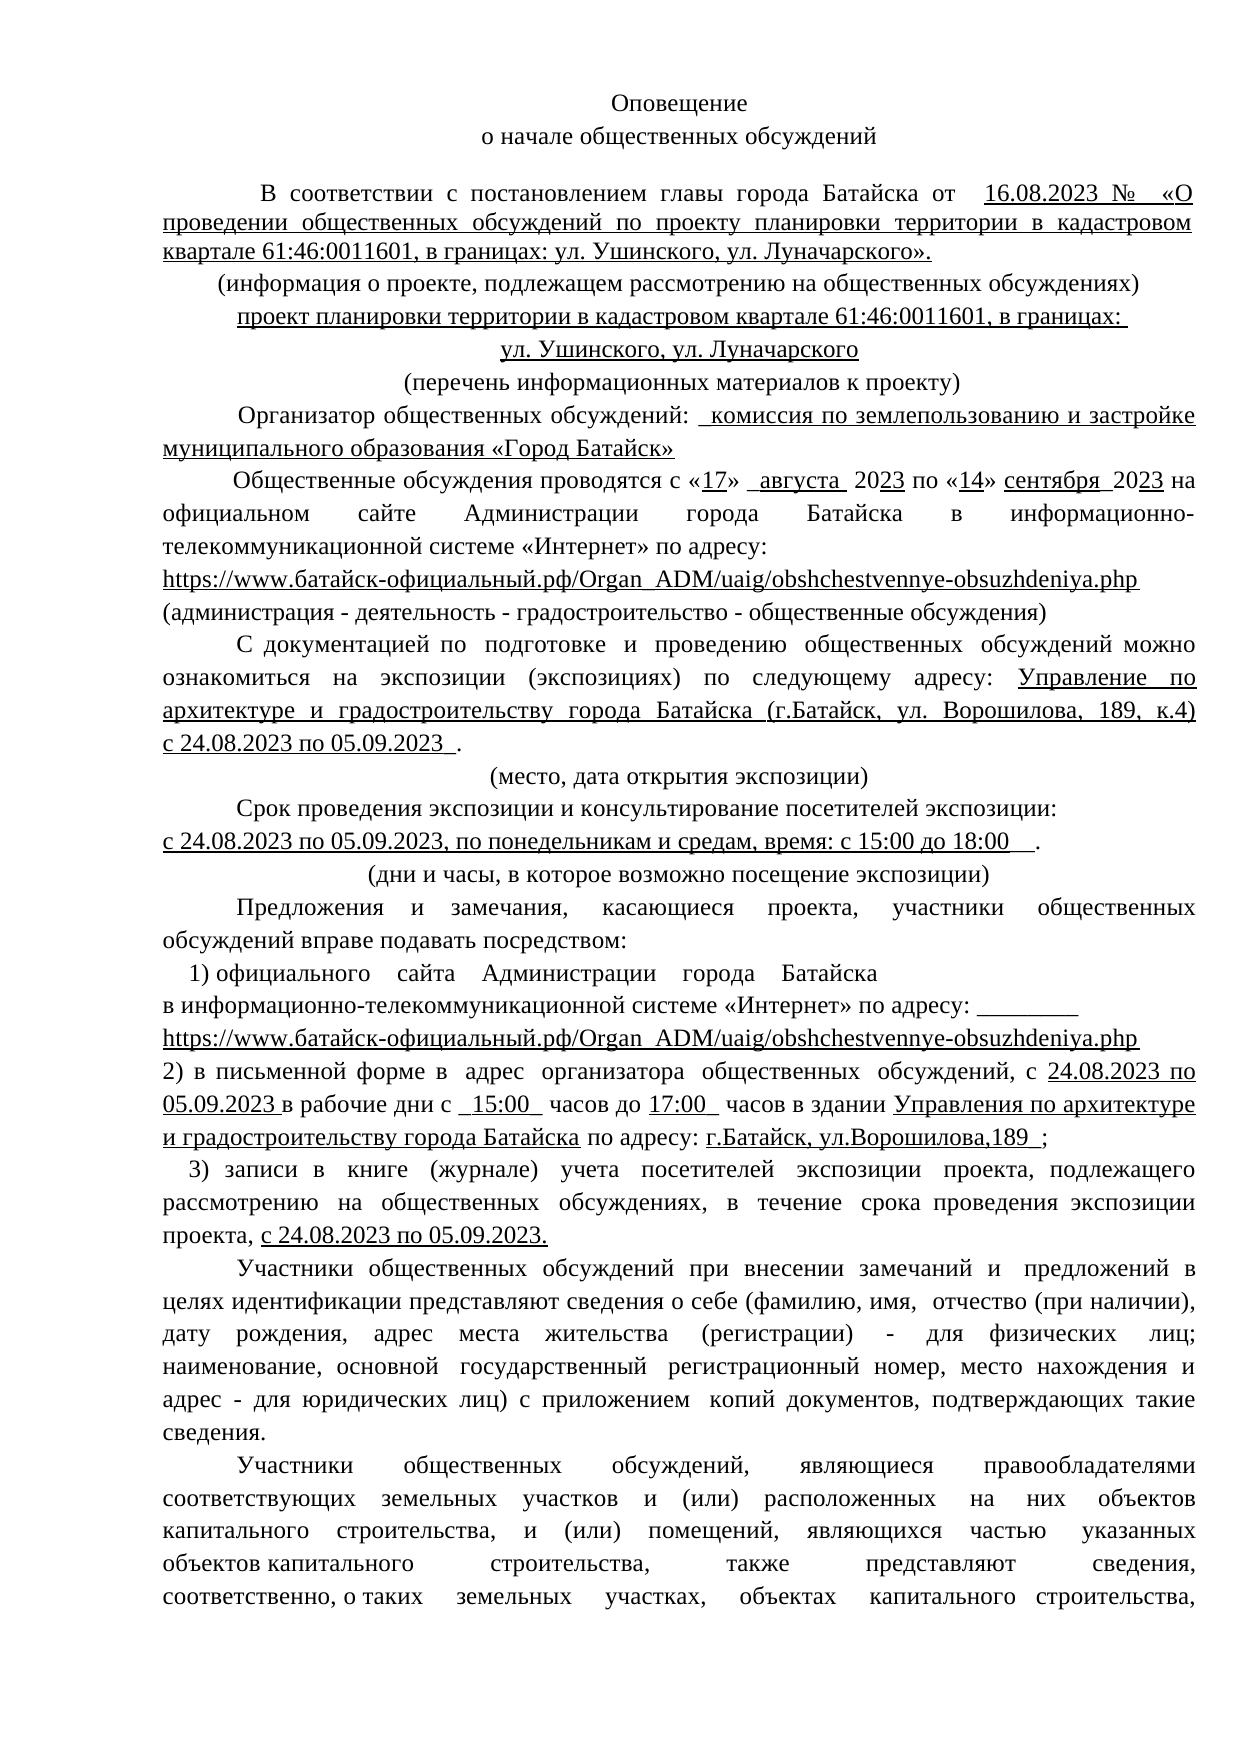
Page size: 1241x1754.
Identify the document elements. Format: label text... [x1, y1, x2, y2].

text https://www.батайск-официальный.рф/Organ_ADM/uaig/obshchestvennye-obsuzhdeniya.php (администрация - деятельность - градостроительство - общественные обсуждения) [162, 560, 1196, 625]
text 1) официального сайта Администрации города Батайска [162, 953, 1196, 986]
text С документацией по подготовке и проведению общественных обсуждений можно ознакомиться на экспозиции (экспозициях) по следующему адресу: Управление по архитектуре и градостроительству города Батайска_(г.Батайск, ул. Ворошилова, 189, к.4) с 24.08.2023 по 05.09.2023_. [162, 625, 1196, 720]
text Участники общественных обсуждений при внесении замечаний и предложений в целях идентификации представляют сведения о себе (фамилию, имя, отчество (при наличии), дату рождения, адрес места жительства (регистрации) - для физических лиц; наименование, основной государственный регистрационный номер, место нахождения и адрес - для юридических лиц) с приложением копий документов, подтверждающих такие сведения. [162, 1249, 1196, 1446]
text о начале общественных обсуждений [162, 117, 1196, 149]
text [162, 1446, 1196, 1610]
text 3) записи в книге (журнале) учета посетителей экспозиции проекта, подлежащего рассмотрению на общественных обсуждениях, в течение срока проведения экспозиции проекта, с 24.08.2023 по 05.09.2023. [162, 1150, 1196, 1249]
text Предложения и замечания, касающиеся проекта, участники общественных обсуждений вправе подавать посредством: [162, 888, 1196, 953]
text Оповещение [162, 88, 1196, 117]
text (дни и часы, в которое возможно посещение экспозиции) [162, 855, 1196, 888]
text Срок проведения экспозиции и консультирование посетителей экспозиции: [162, 789, 1196, 822]
text В соответствии с постановлением главы города Батайска от 16.08.2023 № «О проведении общественных обсуждений по проекту планировки территории в кадастровом квартале 61:46:0011601, в границах: ул. Ушинского, ул. Луначарского». [162, 149, 1193, 264]
text https://www.батайск-официальный.рф/Organ_ADM/uaig/obshchestvennye-obsuzhdeniya.php [162, 1019, 1196, 1052]
text (место, дата открытия экспозиции) [162, 757, 1196, 789]
text с 24.08.2023 по 05.09.2023, по понедельникам и средам, время: с 15:00 до 18:00__. [162, 822, 1196, 855]
text С документацией по подготовке и проведению общественных обсуждений можно ознакомиться на экспозиции (экспозициях) по следующему адресу: Управление по архитектуре и градостроительству города Батайска_(г.Батайск, ул. Ворошилова, 189, к.4) с 24.08.2023 по 05.09.2023_. [162, 721, 1196, 757]
text 2) в письменной форме в адрес организатора общественных обсуждений, с 24.08.2023 по 05.09.2023 в рабочие дни с _15:00_ часов до 17:00_ часов в здании Управления по архитектуре и градостроительству города Батайска по адресу: г.Батайск, ул.Ворошилова,189_; [162, 1052, 1196, 1150]
text проект планировки территории в кадастровом квартале 61:46:0011601, в границах: [162, 297, 1196, 330]
text ул. Ушинского, ул. Луначарского [162, 330, 1196, 363]
text Общественные обсуждения проводятся с «17» _августа 2023 по «14» сентября_2023 на официальном сайте Администрации города Батайска в информационно-телекоммуникационной системе «Интернет» по адресу: [162, 461, 1196, 560]
text (перечень информационных материалов к проекту) [162, 363, 1196, 396]
text (информация о проекте, подлежащем рассмотрению на общественных обсуждениях) [162, 264, 1196, 297]
text Организатор общественных обсуждений: _комиссия по землепользованию и застройке муниципального образования «Город Батайск» [162, 396, 1196, 461]
text в информационно-телекоммуникационной системе «Интернет» по адресу: ________ [162, 986, 1196, 1019]
